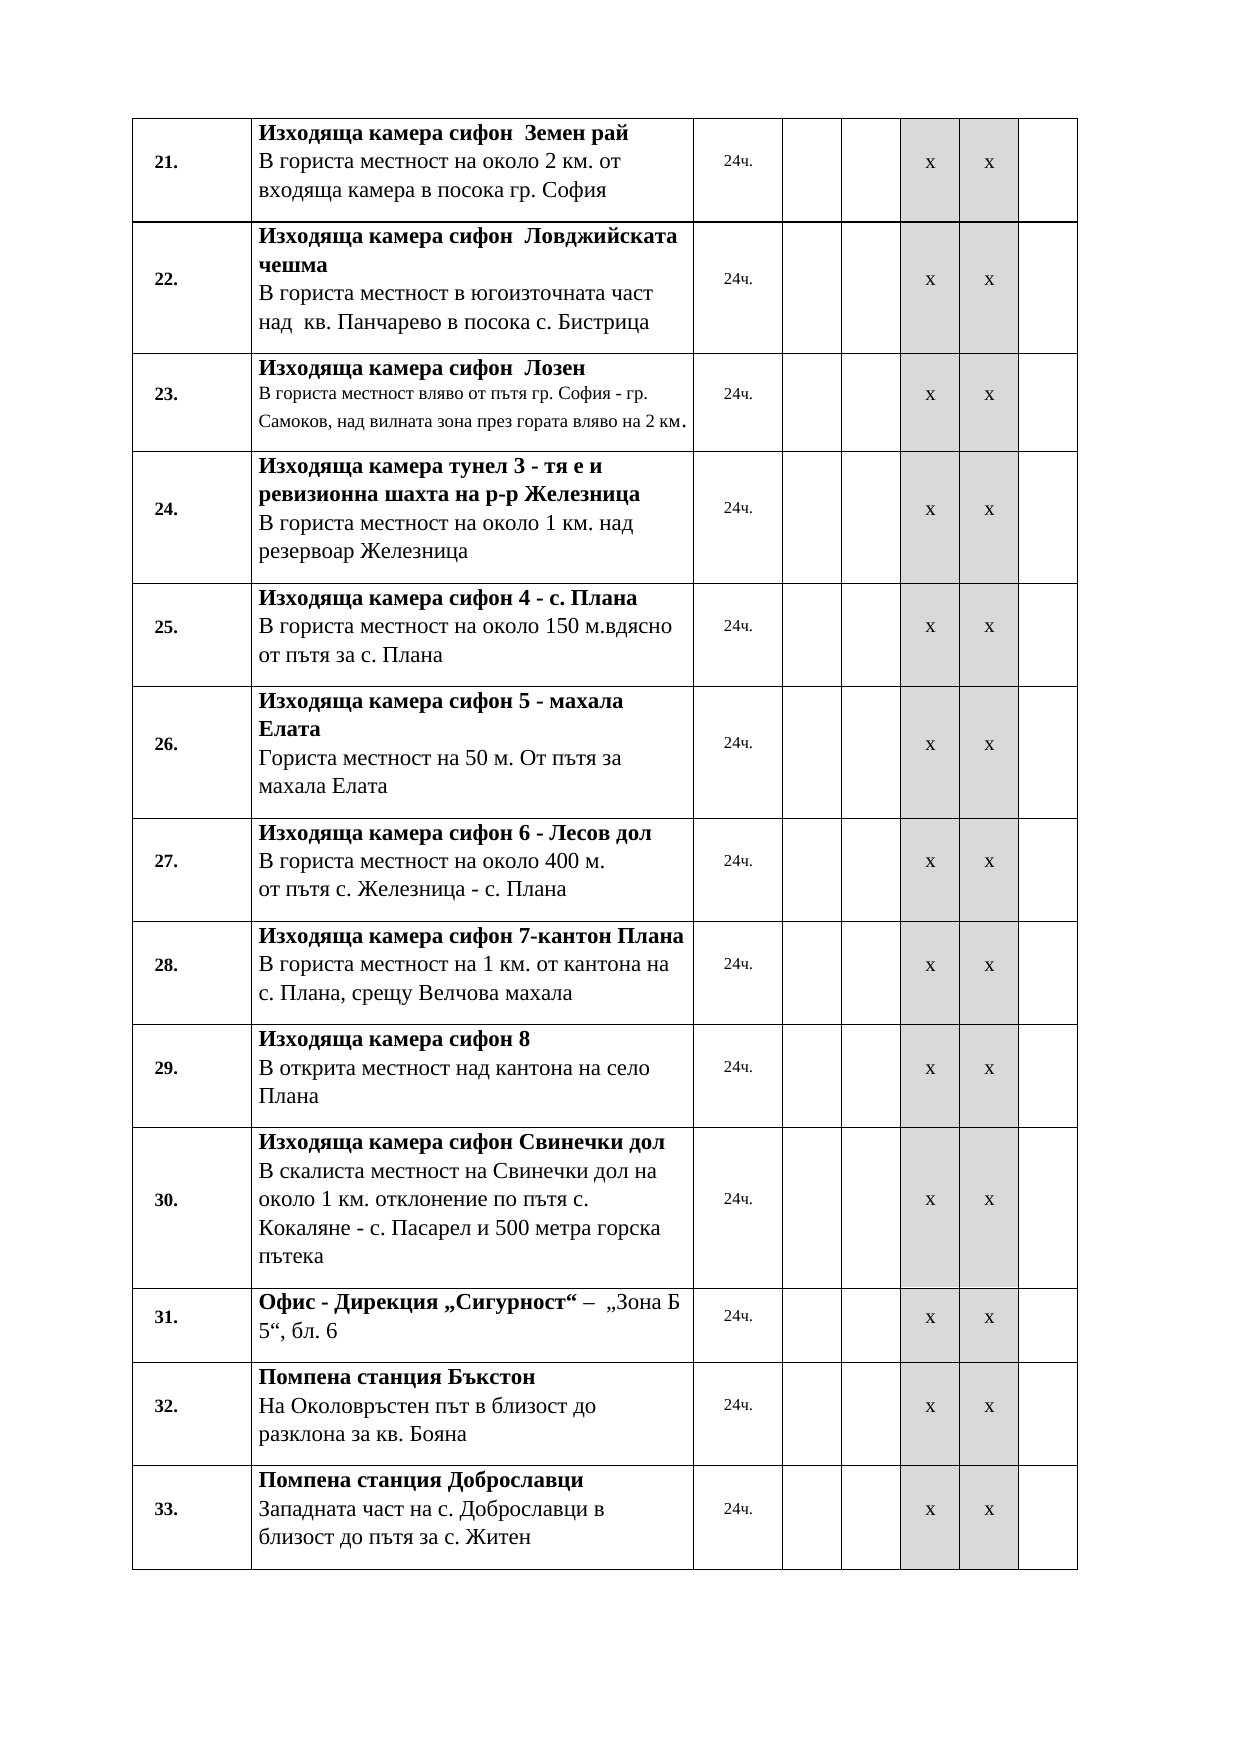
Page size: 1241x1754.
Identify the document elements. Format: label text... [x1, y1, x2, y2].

table_cell х [901, 1025, 959, 1127]
table_cell [783, 119, 841, 221]
table_cell [842, 687, 900, 818]
table_cell х [901, 119, 959, 221]
table_cell х [901, 819, 959, 921]
table_cell [842, 1289, 900, 1362]
table_cell х [901, 1363, 959, 1465]
table_cell [1019, 223, 1077, 353]
table_cell х [901, 687, 959, 818]
table_cell х [960, 354, 1018, 451]
table_cell х [901, 922, 959, 1024]
table_cell [1019, 687, 1077, 818]
table_cell Изходяща камера сифон Земен рай В гориста местност на около 2 км. от входяща камера в посока гр. София [252, 119, 693, 221]
table_cell [1019, 1128, 1077, 1287]
table_cell [842, 354, 900, 451]
table_cell Изходяща камера сифон 4 - с. Плана В гориста местност на около 150 м.вдясно от пътя за с. Плана [252, 584, 693, 686]
table_cell Офис - Дирекция „Сигурност“ – „Зона Б 5“, бл. 6 [252, 1289, 693, 1362]
table_cell Изходяща камера сифон Ловджийската чешма В гориста местност в югоизточната част над кв. Панчарево в посока с. Бистрица [252, 223, 693, 353]
table_cell 24ч. [694, 922, 782, 1024]
table_cell 24ч. [694, 1363, 782, 1465]
table_cell [842, 819, 900, 921]
table_cell [133, 584, 251, 686]
table_cell [783, 687, 841, 818]
table_cell [842, 1363, 900, 1465]
table_cell [783, 1025, 841, 1127]
table_cell х [960, 452, 1018, 583]
table_cell [133, 1025, 251, 1127]
table_cell [133, 452, 251, 583]
table_cell Помпена станция Доброславци Западната част на с. Доброславци в близост до пътя за с. Житен [252, 1466, 693, 1569]
table_cell [1019, 1363, 1077, 1465]
table_cell х [960, 819, 1018, 921]
table_cell [842, 922, 900, 1024]
table_cell х [901, 1289, 959, 1362]
table_cell х [901, 1466, 959, 1569]
table_cell х [960, 584, 1018, 686]
table_cell [783, 452, 841, 583]
table_cell 24ч. [694, 119, 782, 221]
table_cell 24ч. [694, 1466, 782, 1569]
table_cell [842, 452, 900, 583]
table_cell х [901, 354, 959, 451]
table_cell [1019, 1289, 1077, 1362]
table_cell [133, 687, 251, 818]
table_cell [1019, 1466, 1077, 1569]
table_cell [1019, 452, 1077, 583]
table_cell х [960, 687, 1018, 818]
table_cell [783, 819, 841, 921]
table_cell [783, 1289, 841, 1362]
table_cell х [960, 1289, 1018, 1362]
table_cell [783, 1128, 841, 1287]
table_cell [133, 119, 251, 221]
table_cell [783, 354, 841, 451]
table_cell [842, 223, 900, 353]
table_cell [1019, 119, 1077, 221]
table_cell [842, 1466, 900, 1569]
table_cell [1019, 922, 1077, 1024]
table_cell [1019, 354, 1077, 451]
table_cell [133, 223, 251, 353]
table_cell Изходяща камера сифон Лозен В гориста местност вляво от пътя гр. София - гр. Самоков, над вилната зона през гората вляво на 2 км. [252, 354, 693, 451]
table_cell [133, 1363, 251, 1465]
table_cell х [901, 223, 959, 353]
table_cell [1019, 584, 1077, 686]
table_cell 24ч. [694, 687, 782, 818]
table_cell [842, 584, 900, 686]
table_cell [783, 1466, 841, 1569]
table_cell [133, 819, 251, 921]
table_cell 24ч. [694, 819, 782, 921]
table_cell [783, 584, 841, 686]
table_cell [1019, 819, 1077, 921]
table_cell Изходяща камера тунел 3 - тя е и ревизионна шахта на р-р Железница В гориста местност на около 1 км. над резервоар Железница [252, 452, 693, 583]
table_cell [1019, 1025, 1077, 1127]
table_cell [842, 1025, 900, 1127]
table_cell х [960, 1128, 1018, 1287]
table_cell [842, 1128, 900, 1287]
table_cell х [960, 1466, 1018, 1569]
table_cell Изходяща камера сифон 6 - Лесов дол В гориста местност на около 400 м. от пътя с. Железница - с. Плана [252, 819, 693, 921]
table_cell х [960, 119, 1018, 221]
table_cell Изходяща камера сифон 7-кантон Плана В гориста местност на 1 км. от кантона на с. Плана, срещу Велчова махала [252, 922, 693, 1024]
table_cell [133, 1289, 251, 1362]
table_cell 24ч. [694, 584, 782, 686]
table_cell [133, 1466, 251, 1569]
table_cell х [960, 1363, 1018, 1465]
table_cell [133, 354, 251, 451]
table_cell х [960, 1025, 1018, 1127]
table_cell [842, 119, 900, 221]
table_cell х [901, 1128, 959, 1287]
table_cell 24ч. [694, 354, 782, 451]
table_cell [783, 1363, 841, 1465]
table_cell Изходяща камера сифон Свинечки дол В скалиста местност на Свинечки дол на около 1 км. отклонение по пътя с. Кокаляне - с. Пасарел и 500 метра горска пътека [252, 1128, 693, 1287]
table_cell 24ч. [694, 1289, 782, 1362]
table_cell 24ч. [694, 1025, 782, 1127]
table_cell [783, 223, 841, 353]
table_cell х [901, 452, 959, 583]
table_cell Изходяща камера сифон 5 - махала Елата Гориста местност на 50 м. От пътя за махала Елата [252, 687, 693, 818]
table_cell [133, 1128, 251, 1287]
table_cell 24ч. [694, 223, 782, 353]
table_cell х [901, 584, 959, 686]
table_cell Помпена станция Бъкстон На Околовръстен път в близост до разклона за кв. Бояна [252, 1363, 693, 1465]
table_cell 24ч. [694, 452, 782, 583]
table_cell Изходяща камера сифон 8 В открита местност над кантона на село Плана [252, 1025, 693, 1127]
table_cell 24ч. [694, 1128, 782, 1287]
table_cell [133, 922, 251, 1024]
table_cell х [960, 922, 1018, 1024]
table_cell [783, 922, 841, 1024]
table_cell х [960, 223, 1018, 353]
